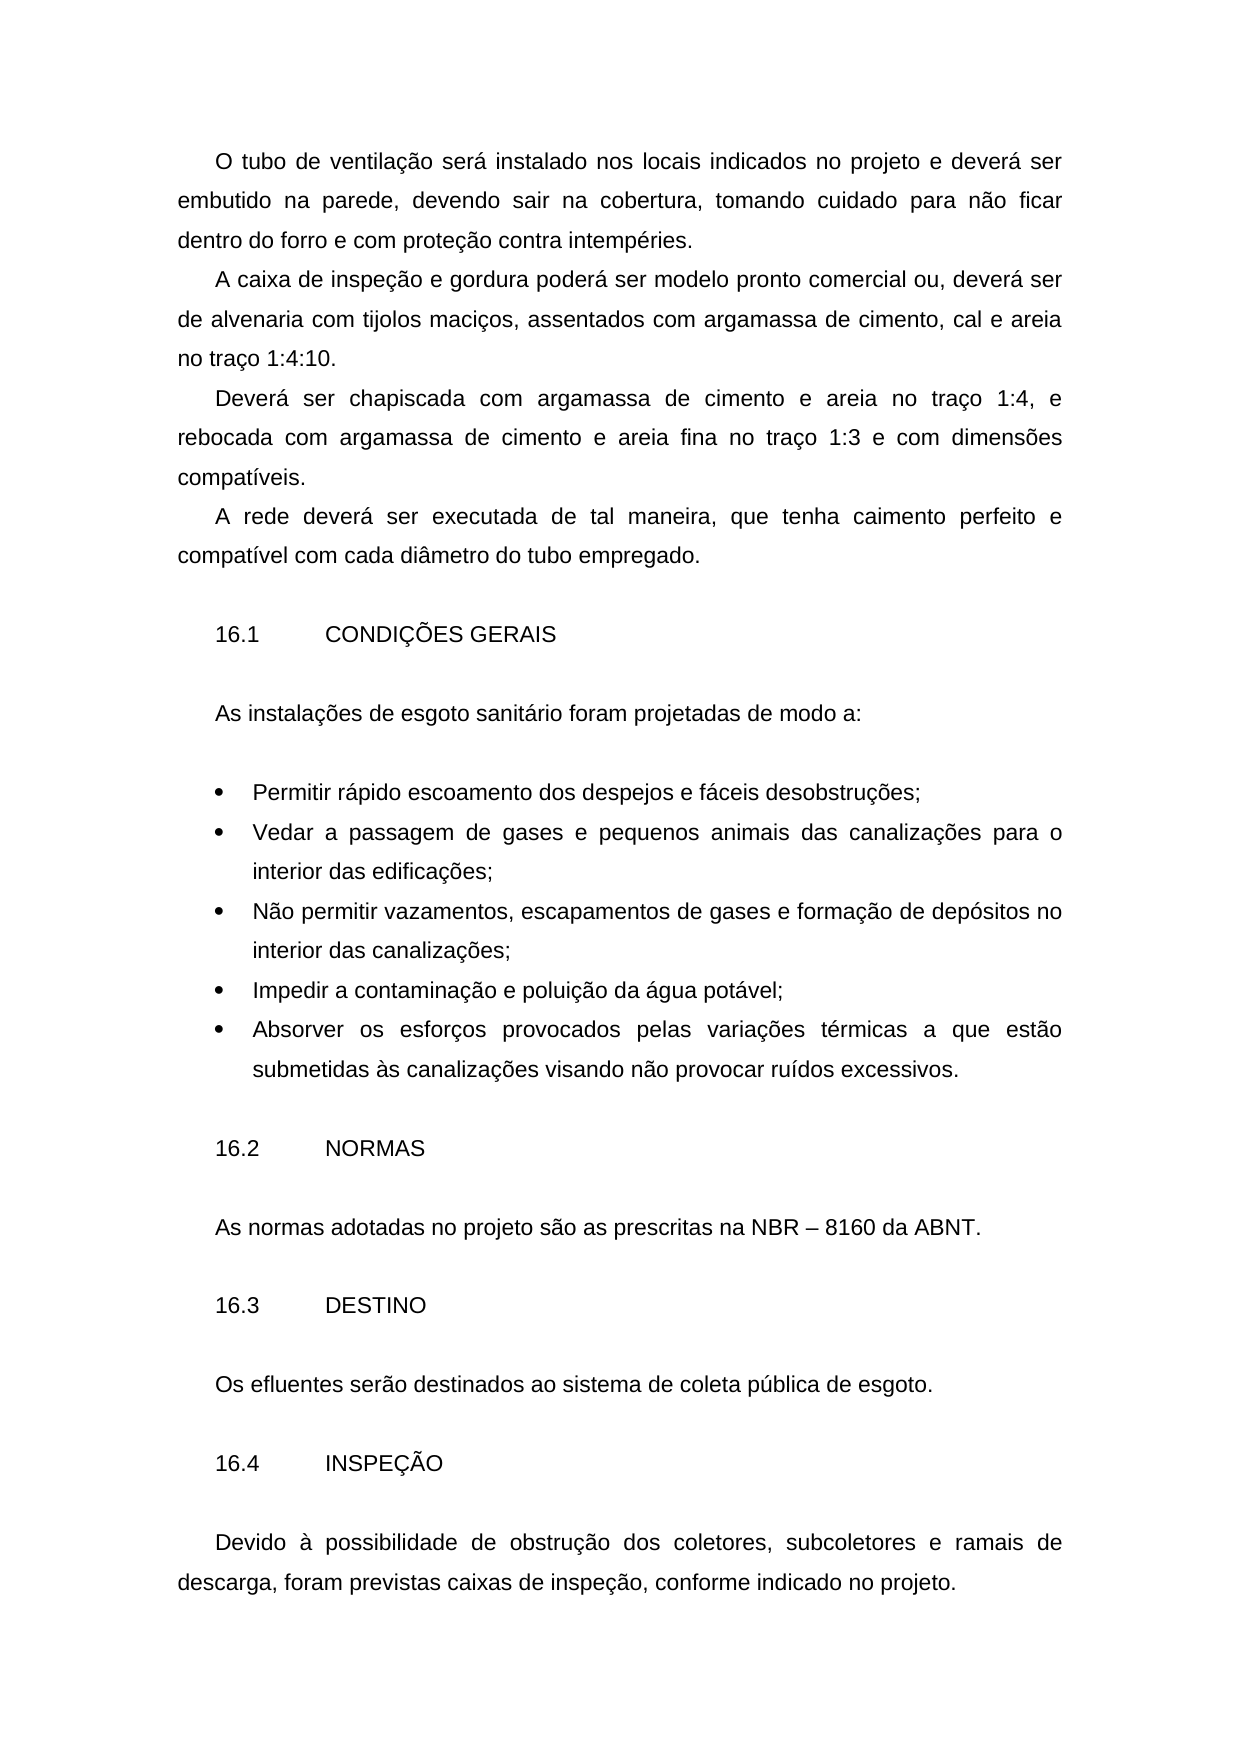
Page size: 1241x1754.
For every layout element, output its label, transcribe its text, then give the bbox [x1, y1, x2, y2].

text Os efluentes serão destinados ao sistema de coleta pública de esgoto. [177, 1371, 1063, 1398]
text Deverá ser chapiscada com argamassa de cimento e areia no traço 1:4, e rebocada com argamassa de cimento e areia fina no traço 1:3 e com dimensões compatíveis. [177, 384, 1063, 490]
list Permitir rápido escoamento dos despejos e fáceis desobstruções; [215, 779, 1063, 806]
text Devido à possibilidade de obstrução dos coletores, subcoletores e ramais de descarga, foram previstas caixas de inspeção, conforme indicado no projeto. [177, 1529, 1063, 1595]
list DESTINO [215, 1292, 1063, 1319]
text A rede deverá ser executada de tal maneira, que tenha caimento perfeito e compatível com cada diâmetro do tubo empregado. [177, 503, 1063, 569]
list Absorver os esforços provocados pelas variações térmicas a que estão submetidas às canalizações visando não provocar ruídos excessivos. [215, 1016, 1063, 1082]
list Impedir a contaminação e poluição da água potável; [215, 977, 1063, 1003]
list INSPEÇÃO [215, 1450, 1063, 1477]
text O tubo de ventilação será instalado nos locais indicados no projeto e deverá ser embutido na parede, devendo sair na cobertura, tomando cuidado para não ficar dentro do forro e com proteção contra intempéries. [177, 148, 1063, 253]
text As instalações de esgoto sanitário foram projetadas de modo a: [177, 700, 1063, 727]
list NORMAS [215, 1134, 1063, 1161]
list CONDIÇÕES GERAIS [215, 621, 1063, 648]
list Não permitir vazamentos, escapamentos de gases e formação de depósitos no interior das canalizações; [215, 898, 1063, 963]
text As normas adotadas no projeto são as prescritas na NBR – 8160 da ABNT. [177, 1213, 1063, 1240]
text A caixa de inspeção e gordura poderá ser modelo pronto comercial ou, deverá ser de alvenaria com tijolos maciços, assentados com argamassa de cimento, cal e areia no traço 1:4:10. [177, 266, 1063, 371]
list Vedar a passagem de gases e pequenos animais das canalizações para o interior das edificações; [215, 819, 1063, 884]
